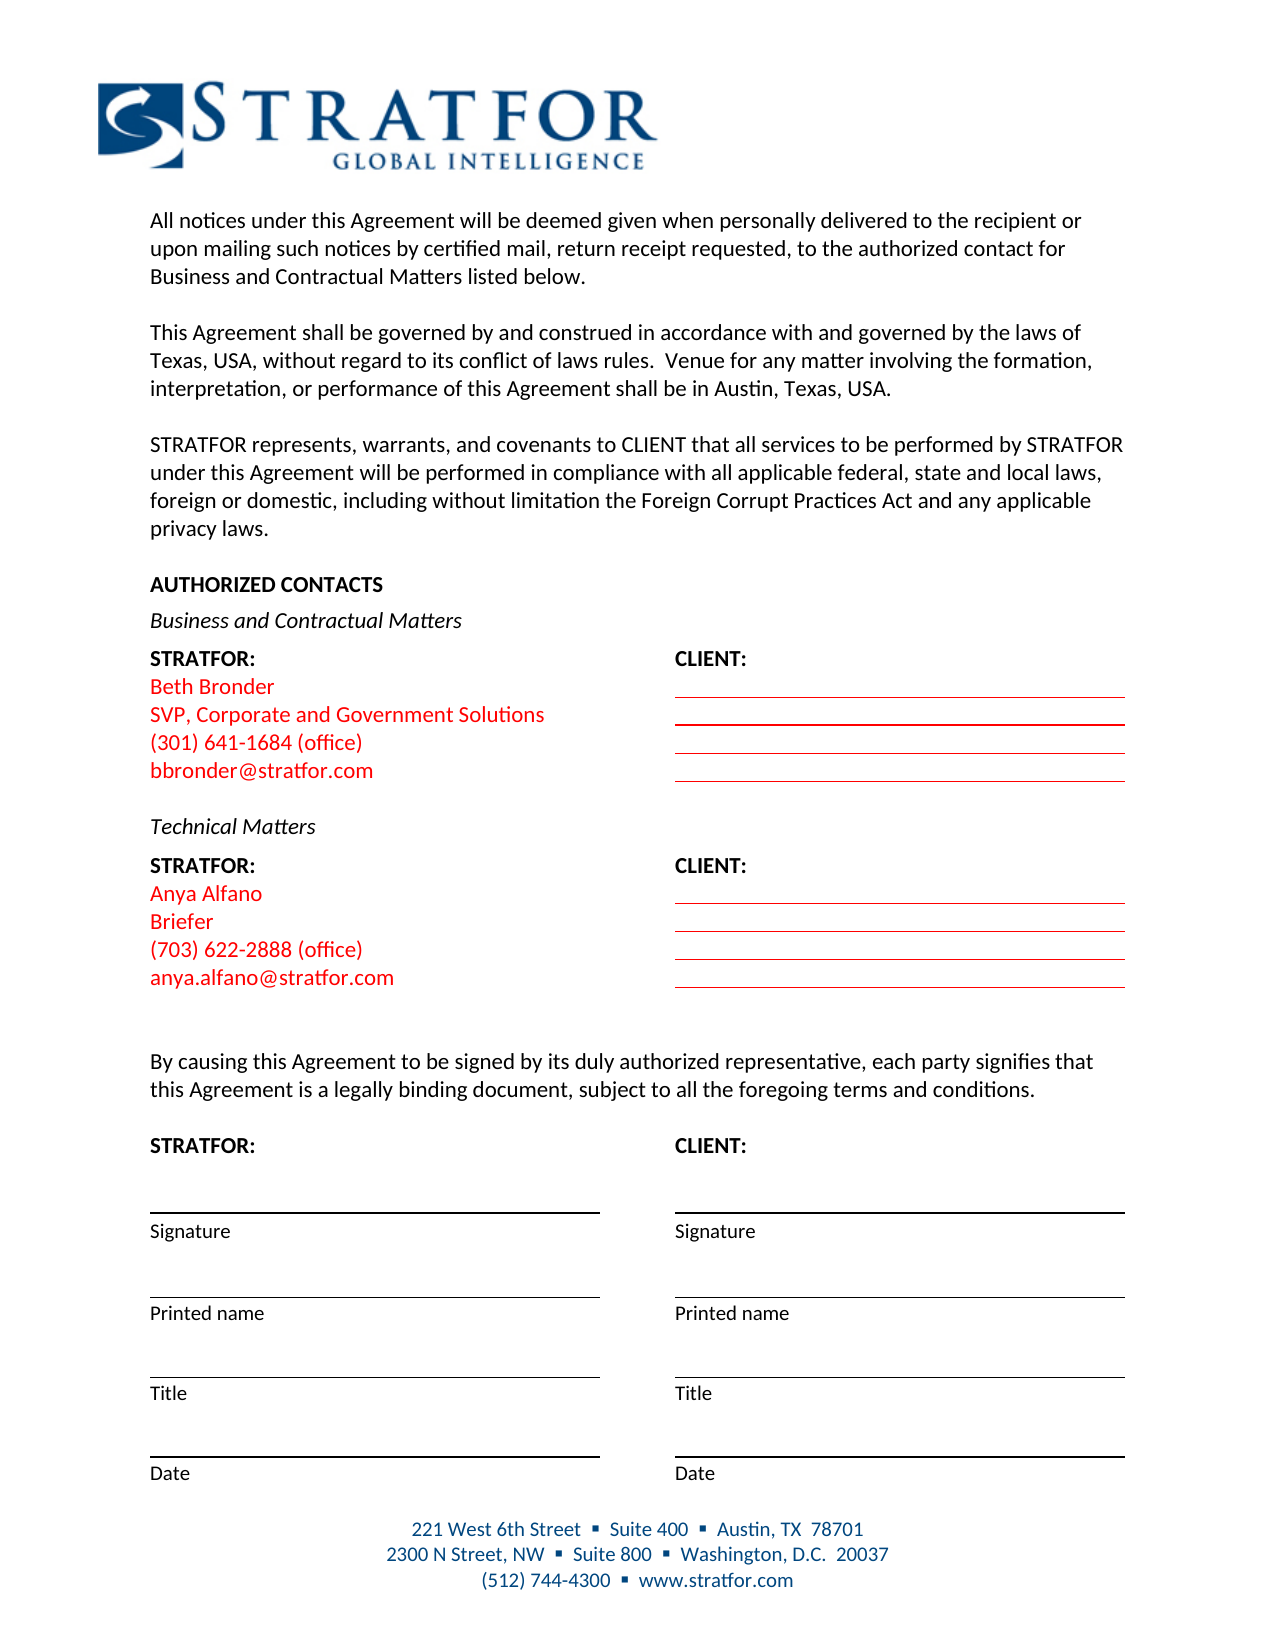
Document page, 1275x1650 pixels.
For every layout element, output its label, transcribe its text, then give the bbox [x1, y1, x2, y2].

text By causing this Agreement to be signed by its duly authorized representative, each party signifies that this Agreement is a legally binding document, subject to all the foregoing terms and conditions. [150, 1047, 1125, 1103]
picture [98, 78, 661, 174]
text This Agreement shall be governed by and construed in accordance with and governed by the laws of Texas, USA, without regard to its conflict of laws rules. Venue for any matter involving the formation, interpretation, or performance of this Agreement shall be in Austin, Texas, USA. [150, 318, 1125, 402]
text Business and Contractual Matters [150, 606, 1125, 634]
text Title Title [150, 1380, 1160, 1406]
text SVP, Corporate and Government Solutions [150, 700, 1125, 728]
text Briefer [150, 907, 1125, 935]
text Signature Signature [150, 1216, 1160, 1244]
text STRATFOR represents, warrants, and covenants to CLIENT that all services to be performed by STRATFOR under this Agreement will be performed in compliance with all applicable federal, state and local laws, foreign or domestic, including without limitation the Foreign Corrupt Practices Act and any applicable privacy laws. [150, 430, 1125, 542]
text (703) 622-2888 (office) [150, 935, 1125, 963]
text anya.alfano@stratfor.com [150, 963, 1125, 991]
text All notices under this Agreement will be deemed given when personally delivered to the recipient or upon mailing such notices by certified mail, return receipt requested, to the authorized contact for Business and Contractual Matters listed below. [150, 206, 1125, 290]
text Technical Matters [150, 812, 1125, 841]
text Date Date [150, 1460, 1125, 1485]
text Anya Alfano [150, 879, 1125, 907]
text Printed name Printed name [150, 1301, 1160, 1326]
text (301) 641-1684 (office) [150, 728, 1125, 756]
text Beth Bronder [150, 672, 1125, 700]
text AUTHORIZED CONTACTS [150, 571, 1125, 598]
text STRATFOR: CLIENT: [150, 851, 1160, 879]
text bbronder@stratfor.com [150, 756, 1125, 784]
text STRATFOR: CLIENT: [150, 644, 1160, 672]
text STRATFOR: CLIENT: [150, 1131, 1160, 1159]
